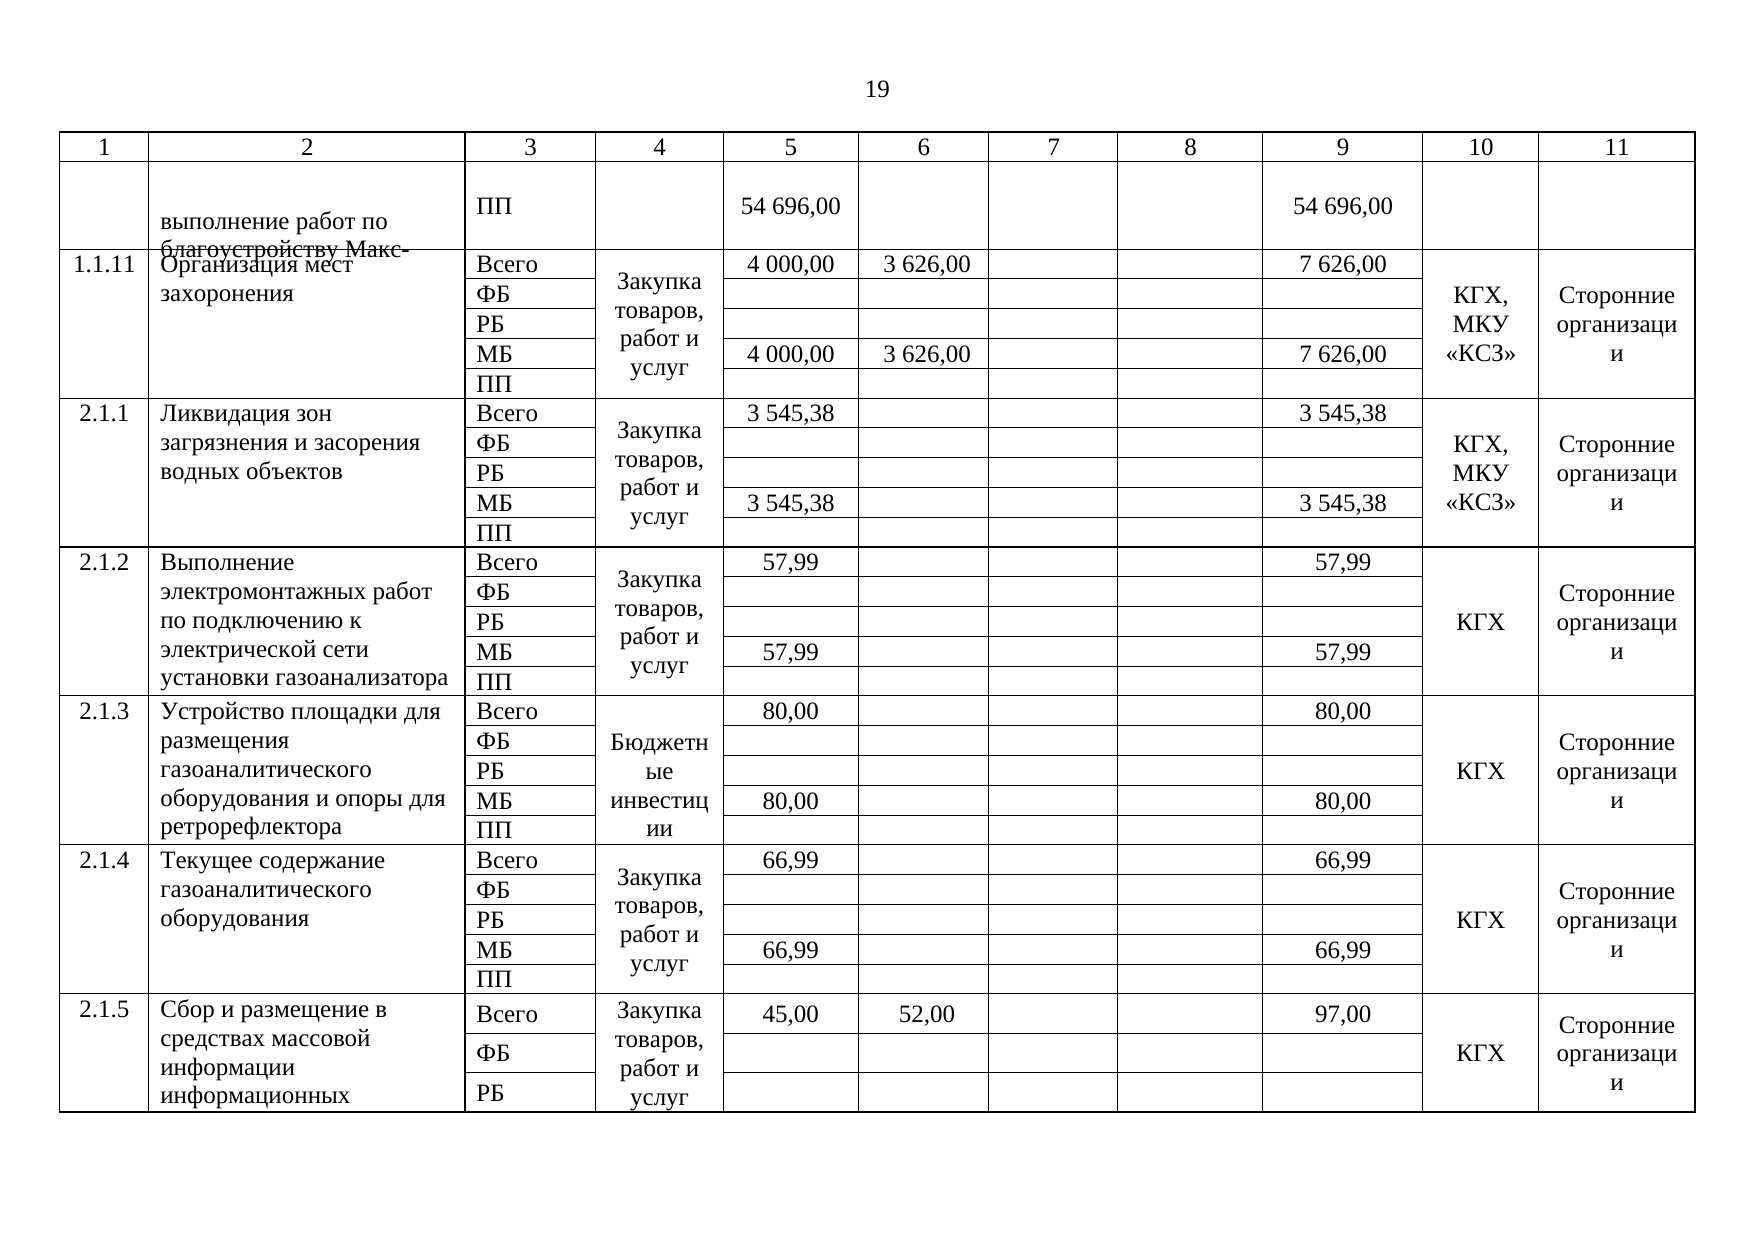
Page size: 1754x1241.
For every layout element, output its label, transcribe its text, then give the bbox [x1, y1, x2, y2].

table_cell [859, 935, 988, 963]
table_cell 80,00 [724, 786, 858, 814]
table_cell [1118, 428, 1262, 457]
table_cell Выполнение электромонтажных работ по подключению к электрической сети установки газоанализатора [149, 548, 464, 695]
table_cell 57,99 [1263, 637, 1422, 666]
table_cell [859, 279, 988, 308]
table_cell [1263, 1034, 1422, 1072]
table_cell [724, 309, 858, 338]
table_cell 2.1.5 [60, 994, 148, 1111]
table_cell 66,99 [1263, 935, 1422, 963]
table_cell 54 696,00 [724, 162, 858, 248]
table_cell [859, 667, 988, 695]
table_cell [1118, 637, 1262, 666]
table_cell [989, 845, 1117, 874]
table_cell 3 545,38 [724, 399, 858, 427]
table_header 2 [149, 133, 464, 161]
table_cell [989, 935, 1117, 963]
table_cell [989, 339, 1117, 368]
table_cell [1118, 816, 1262, 844]
table_cell ПП [466, 667, 595, 695]
table_cell [1118, 726, 1262, 755]
table_cell [989, 577, 1117, 606]
table_header 1 [60, 133, 148, 161]
table_cell Сторонние организации [1539, 845, 1694, 993]
table_cell [1263, 965, 1422, 993]
table_cell [859, 162, 988, 248]
table_cell РБ [466, 756, 595, 785]
table_cell [859, 637, 988, 666]
table_cell [1263, 279, 1422, 308]
table_cell [724, 518, 858, 546]
table_cell Закупка товаров, работ и услуг [596, 548, 723, 695]
table_cell [989, 399, 1117, 427]
table_cell Текущее содержание газоаналитического оборудования [149, 845, 464, 993]
table_cell [859, 428, 988, 457]
table_cell 80,00 [724, 696, 858, 725]
table_cell 3 545,38 [1263, 488, 1422, 517]
table_cell 54 696,00 [1263, 162, 1422, 248]
table_cell [724, 1073, 858, 1111]
table_cell 97,00 [1263, 994, 1422, 1033]
table_cell Организация мест захоронения [149, 250, 464, 397]
table_cell КГХ [1423, 994, 1538, 1111]
table_cell МБ [466, 339, 595, 368]
table_cell [1118, 875, 1262, 904]
table_cell 3 545,38 [724, 488, 858, 517]
table_cell 66,99 [1263, 845, 1422, 874]
table_cell [1118, 965, 1262, 993]
table_cell [1118, 399, 1262, 427]
table_cell [1118, 162, 1262, 248]
table_cell 2.1.2 [60, 548, 148, 695]
table_cell ФБ [466, 428, 595, 457]
table_cell [1118, 279, 1262, 308]
table_cell [1118, 905, 1262, 934]
table_cell [1263, 518, 1422, 546]
table_cell Всего [466, 548, 595, 576]
table_cell ФБ [466, 726, 595, 755]
table_cell [724, 458, 858, 487]
table_cell [859, 696, 988, 725]
table_header 8 [1118, 133, 1262, 161]
table_cell КГХ [1423, 548, 1538, 695]
table_cell [859, 1073, 988, 1111]
table_cell 3 545,38 [1263, 399, 1422, 427]
table_cell [1118, 518, 1262, 546]
table_cell [724, 875, 858, 904]
table_cell 7 626,00 [1263, 339, 1422, 368]
table_cell МБ [466, 488, 595, 517]
table_cell Всего [466, 696, 595, 725]
table_cell КГХ [1423, 696, 1538, 844]
table_cell [859, 458, 988, 487]
table_cell МБ [466, 935, 595, 963]
table_cell [859, 518, 988, 546]
table_header 5 [724, 133, 858, 161]
table_cell 66,99 [724, 935, 858, 963]
table_cell [859, 548, 988, 576]
table_cell ПП [466, 518, 595, 546]
table_header 9 [1263, 133, 1422, 161]
table_cell [989, 458, 1117, 487]
table_cell РБ [466, 905, 595, 934]
table_cell [1118, 250, 1262, 278]
table_cell Бюджетные инвестиции [596, 696, 723, 844]
table_cell [989, 428, 1117, 457]
table_cell [1118, 548, 1262, 576]
table_cell 2.1.4 [60, 845, 148, 993]
table_cell Закупка товаров, работ и услуг [596, 845, 723, 993]
table_cell 66,99 [724, 845, 858, 874]
table_cell [1118, 786, 1262, 814]
table_cell 1.1.11 [60, 250, 148, 397]
table_cell [1263, 726, 1422, 755]
table_cell Сбор и размещение в средствах массовой информации информационных бюллетеней о степени загрязнения природной среды [149, 994, 464, 1111]
table_cell [1118, 1034, 1262, 1072]
table_header 6 [859, 133, 988, 161]
table_cell 3 626,00 [859, 339, 988, 368]
table_cell [859, 369, 988, 397]
table_cell РБ [466, 309, 595, 338]
table_cell [859, 816, 988, 844]
table_cell Ликвидация зон загрязнения и засорения водных объектов [149, 399, 464, 546]
table_cell 45,00 [724, 994, 858, 1033]
table_cell [724, 756, 858, 785]
table_cell [724, 726, 858, 755]
table_cell МБ [466, 786, 595, 814]
table_cell [859, 786, 988, 814]
table_cell Сторонние организации [1539, 994, 1694, 1111]
table_cell РБ [466, 1073, 595, 1111]
table_cell [724, 369, 858, 397]
table_cell [989, 726, 1117, 755]
table_cell [724, 607, 858, 636]
table_cell [724, 816, 858, 844]
table_cell [1263, 428, 1422, 457]
table_cell Сторонние организации [1539, 399, 1694, 546]
table_cell Всего [466, 994, 595, 1033]
table_cell [859, 726, 988, 755]
table_cell [989, 965, 1117, 993]
table_cell [859, 309, 988, 338]
table_cell РБ [466, 607, 595, 636]
table_cell [859, 1034, 988, 1072]
table_cell ФБ [466, 1034, 595, 1072]
table_cell [1118, 1073, 1262, 1111]
table_cell [1118, 369, 1262, 397]
table_cell [859, 577, 988, 606]
table_cell [1263, 577, 1422, 606]
table_cell Закупка товаров, работ и услуг [596, 250, 723, 397]
table_cell [859, 488, 988, 517]
table_cell ФБ [466, 279, 595, 308]
table_cell [859, 875, 988, 904]
table_cell [989, 637, 1117, 666]
table_cell [989, 518, 1117, 546]
table_header 3 [466, 133, 595, 161]
table_cell ПП [466, 369, 595, 397]
table_header 7 [989, 133, 1117, 161]
table_cell [1263, 309, 1422, 338]
table_cell [1263, 458, 1422, 487]
table_cell [989, 994, 1117, 1033]
table_cell КГХ [1423, 845, 1538, 993]
table_cell 52,00 [859, 994, 988, 1033]
table_cell [989, 488, 1117, 517]
table_cell Всего [466, 250, 595, 278]
table_cell [859, 399, 988, 427]
table_cell [1118, 339, 1262, 368]
table_cell [1118, 309, 1262, 338]
table_cell Закупка товаров, работ и услуг [596, 994, 723, 1111]
table_cell [1118, 994, 1262, 1033]
table_cell [1118, 756, 1262, 785]
table_cell 4 000,00 [724, 250, 858, 278]
table_cell КГХ, МКУ «КСЗ» [1423, 250, 1538, 397]
table_cell [989, 607, 1117, 636]
table_cell [1118, 845, 1262, 874]
table_cell 4 000,00 [724, 339, 858, 368]
table_cell [989, 279, 1117, 308]
table_cell 80,00 [1263, 786, 1422, 814]
table_header 10 [1423, 133, 1538, 161]
table_cell 2.1.3 [60, 696, 148, 844]
table_cell [859, 905, 988, 934]
table_cell [989, 696, 1117, 725]
table_cell [1263, 667, 1422, 695]
table_cell [989, 369, 1117, 397]
table_cell [989, 667, 1117, 695]
table_cell [989, 1034, 1117, 1072]
table_cell [724, 905, 858, 934]
table_cell [1118, 696, 1262, 725]
table_cell [724, 667, 858, 695]
table_cell [859, 845, 988, 874]
table_cell [1118, 607, 1262, 636]
table_cell 3 626,00 [859, 250, 988, 278]
table_cell [1263, 369, 1422, 397]
table_cell Сторонние организации [1539, 548, 1694, 695]
table_cell [989, 162, 1117, 248]
table_cell Всего [466, 399, 595, 427]
table_cell [724, 428, 858, 457]
table_cell [989, 309, 1117, 338]
table_cell [859, 965, 988, 993]
table_cell Закупка товаров, работ и услуг [596, 399, 723, 546]
table_cell [989, 786, 1117, 814]
table_cell [1118, 667, 1262, 695]
table_cell 80,00 [1263, 696, 1422, 725]
table_cell [1118, 577, 1262, 606]
table_cell ФБ [466, 577, 595, 606]
table_cell ПП [466, 162, 595, 248]
table_cell [1263, 756, 1422, 785]
table_cell 57,99 [724, 637, 858, 666]
table_cell [1118, 458, 1262, 487]
table_cell [1263, 1073, 1422, 1111]
table_cell 2.1.1 [60, 399, 148, 546]
table_cell МБ [466, 637, 595, 666]
table_cell [724, 1034, 858, 1072]
table_cell РБ [466, 458, 595, 487]
table_cell 57,99 [724, 548, 858, 576]
table_cell [989, 548, 1117, 576]
table_cell [859, 607, 988, 636]
table_cell Всего [466, 845, 595, 874]
table_cell [1263, 875, 1422, 904]
table_cell [1118, 488, 1262, 517]
table_cell 7 626,00 [1263, 250, 1422, 278]
table_cell ФБ [466, 875, 595, 904]
table_cell [1263, 905, 1422, 934]
table_cell ПП [466, 965, 595, 993]
table_cell [1118, 935, 1262, 963]
table_cell Сторонние организации [1539, 696, 1694, 844]
table_header 4 [596, 133, 723, 161]
table_cell [724, 577, 858, 606]
table_cell [724, 965, 858, 993]
table_cell Сторонние организации [1539, 250, 1694, 397]
table_cell Устройство площадки для размещения газоаналитического оборудования и опоры для ретрорефлектора [149, 696, 464, 844]
table_cell [989, 250, 1117, 278]
table_cell [989, 875, 1117, 904]
table_cell [1263, 816, 1422, 844]
table_cell ПП [466, 816, 595, 844]
table_cell [724, 279, 858, 308]
table_cell КГХ, МКУ «КСЗ» [1423, 399, 1538, 546]
table_header 11 [1539, 133, 1694, 161]
table_cell 57,99 [1263, 548, 1422, 576]
table_cell [989, 756, 1117, 785]
table_cell [989, 905, 1117, 934]
table_cell [989, 1073, 1117, 1111]
table_cell [1263, 607, 1422, 636]
table_cell [989, 816, 1117, 844]
table_cell [859, 756, 988, 785]
